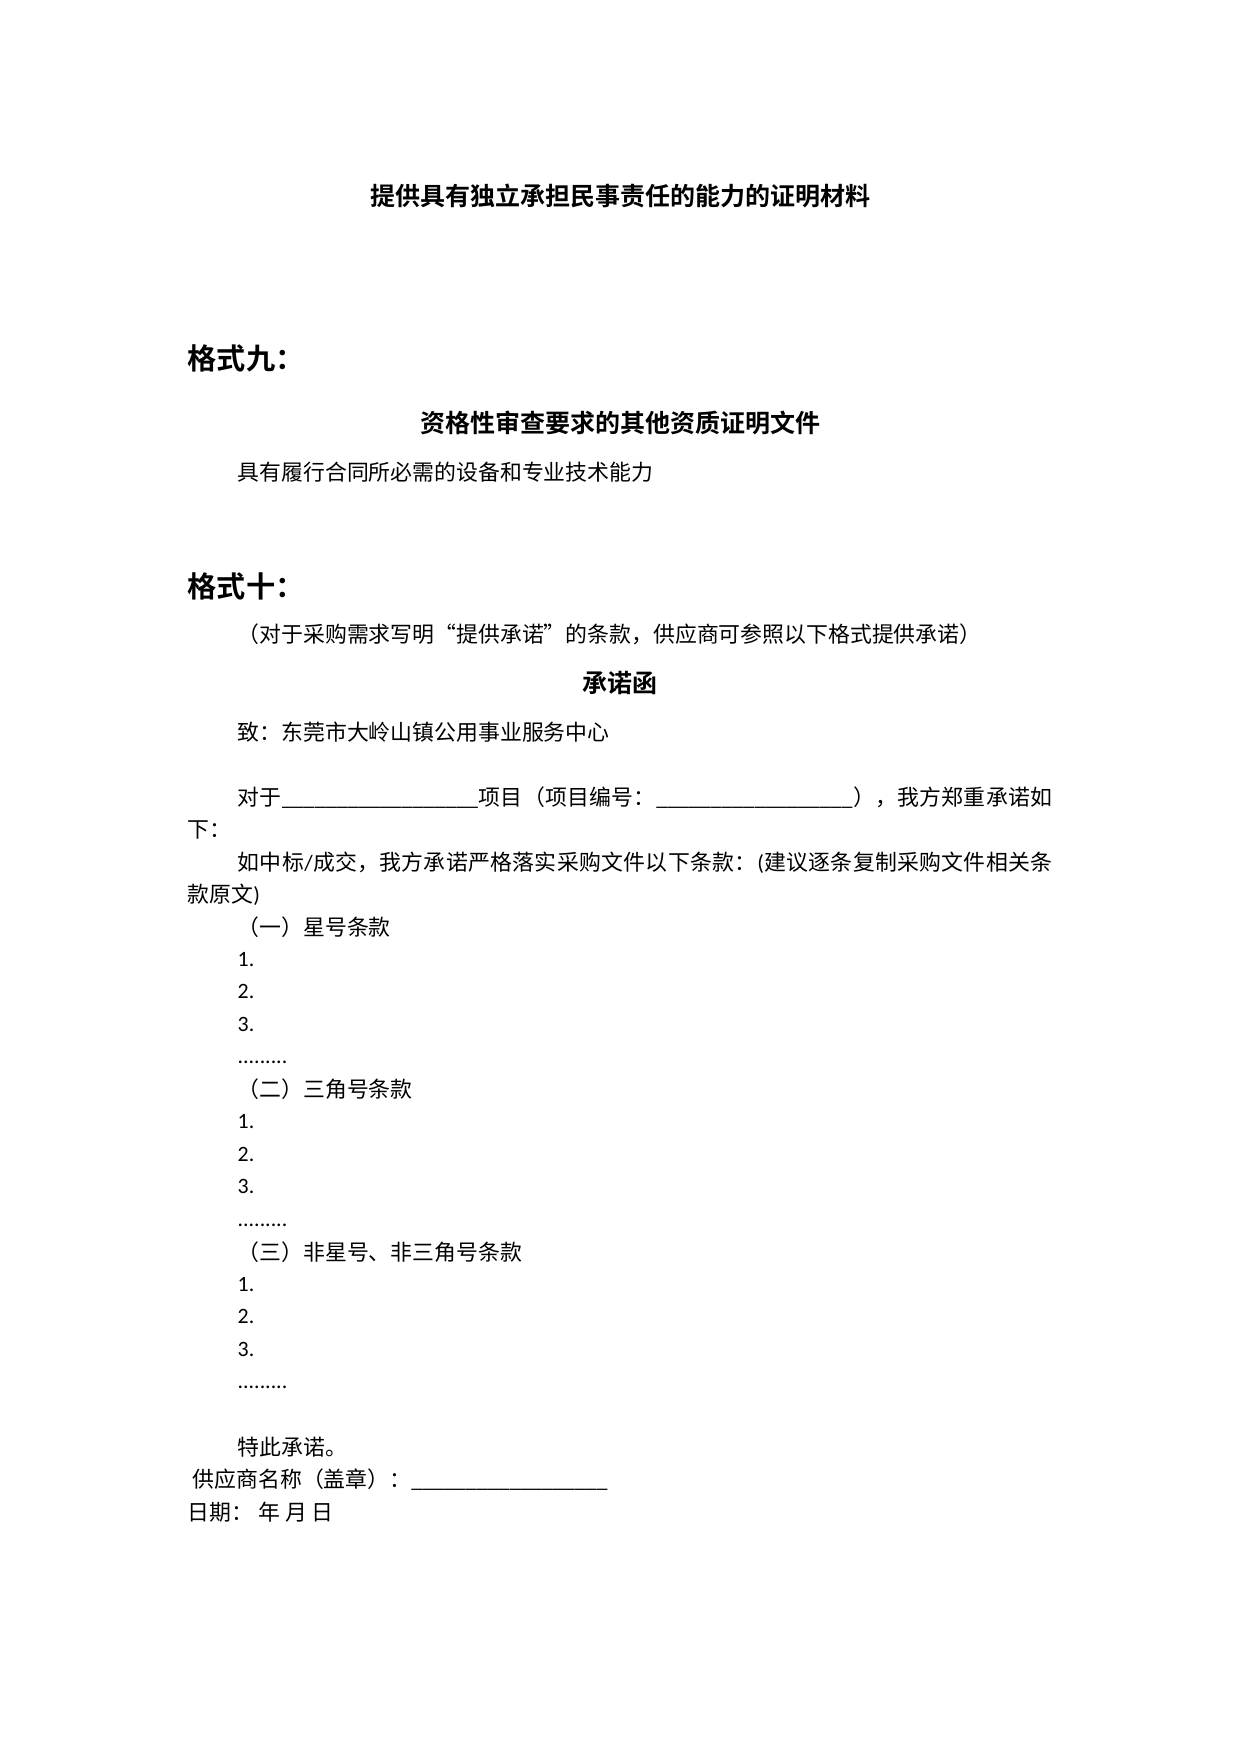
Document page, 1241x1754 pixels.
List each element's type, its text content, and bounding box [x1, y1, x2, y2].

text ......... [187, 1202, 1053, 1234]
text 2. [187, 1137, 1053, 1169]
text 对于__________________项目（项目编号：__________________），我方郑重承诺如下： [187, 779, 1053, 844]
text 3. [187, 1007, 1053, 1039]
text （一）星号条款 [187, 909, 1053, 942]
text 1. [187, 1267, 1053, 1299]
text 资格性审查要求的其他资质证明文件 [187, 389, 1053, 454]
text 格式十： [187, 552, 1053, 617]
text （对于采购需求写明“提供承诺”的条款，供应商可参照以下格式提供承诺） [187, 617, 1053, 649]
text （二）三角号条款 [187, 1072, 1053, 1104]
text 格式九： [187, 324, 1053, 389]
text 特此承诺。 [187, 1429, 1053, 1462]
text 致：东莞市大岭山镇公用事业服务中心 [187, 714, 1053, 779]
text 3. [187, 1169, 1053, 1202]
text 提供具有独立承担民事责任的能力的证明材料 [187, 162, 1053, 227]
text 2. [187, 974, 1053, 1007]
text 日期： 年 月 日 [187, 1494, 1053, 1527]
text ......... [187, 1039, 1053, 1072]
text 2. [187, 1299, 1053, 1332]
text 如中标/成交，我方承诺严格落实采购文件以下条款：(建议逐条复制采购文件相关条款原文) [187, 844, 1053, 909]
text 1. [187, 942, 1053, 974]
text 具有履行合同所必需的设备和专业技术能力 [187, 454, 1053, 487]
text 1. [187, 1104, 1053, 1137]
text 3. [187, 1332, 1053, 1364]
text 供应商名称（盖章）：__________________ [187, 1462, 1053, 1494]
text （三）非星号、非三角号条款 [187, 1234, 1053, 1267]
text 承诺函 [187, 649, 1053, 714]
text ......... [187, 1364, 1053, 1429]
